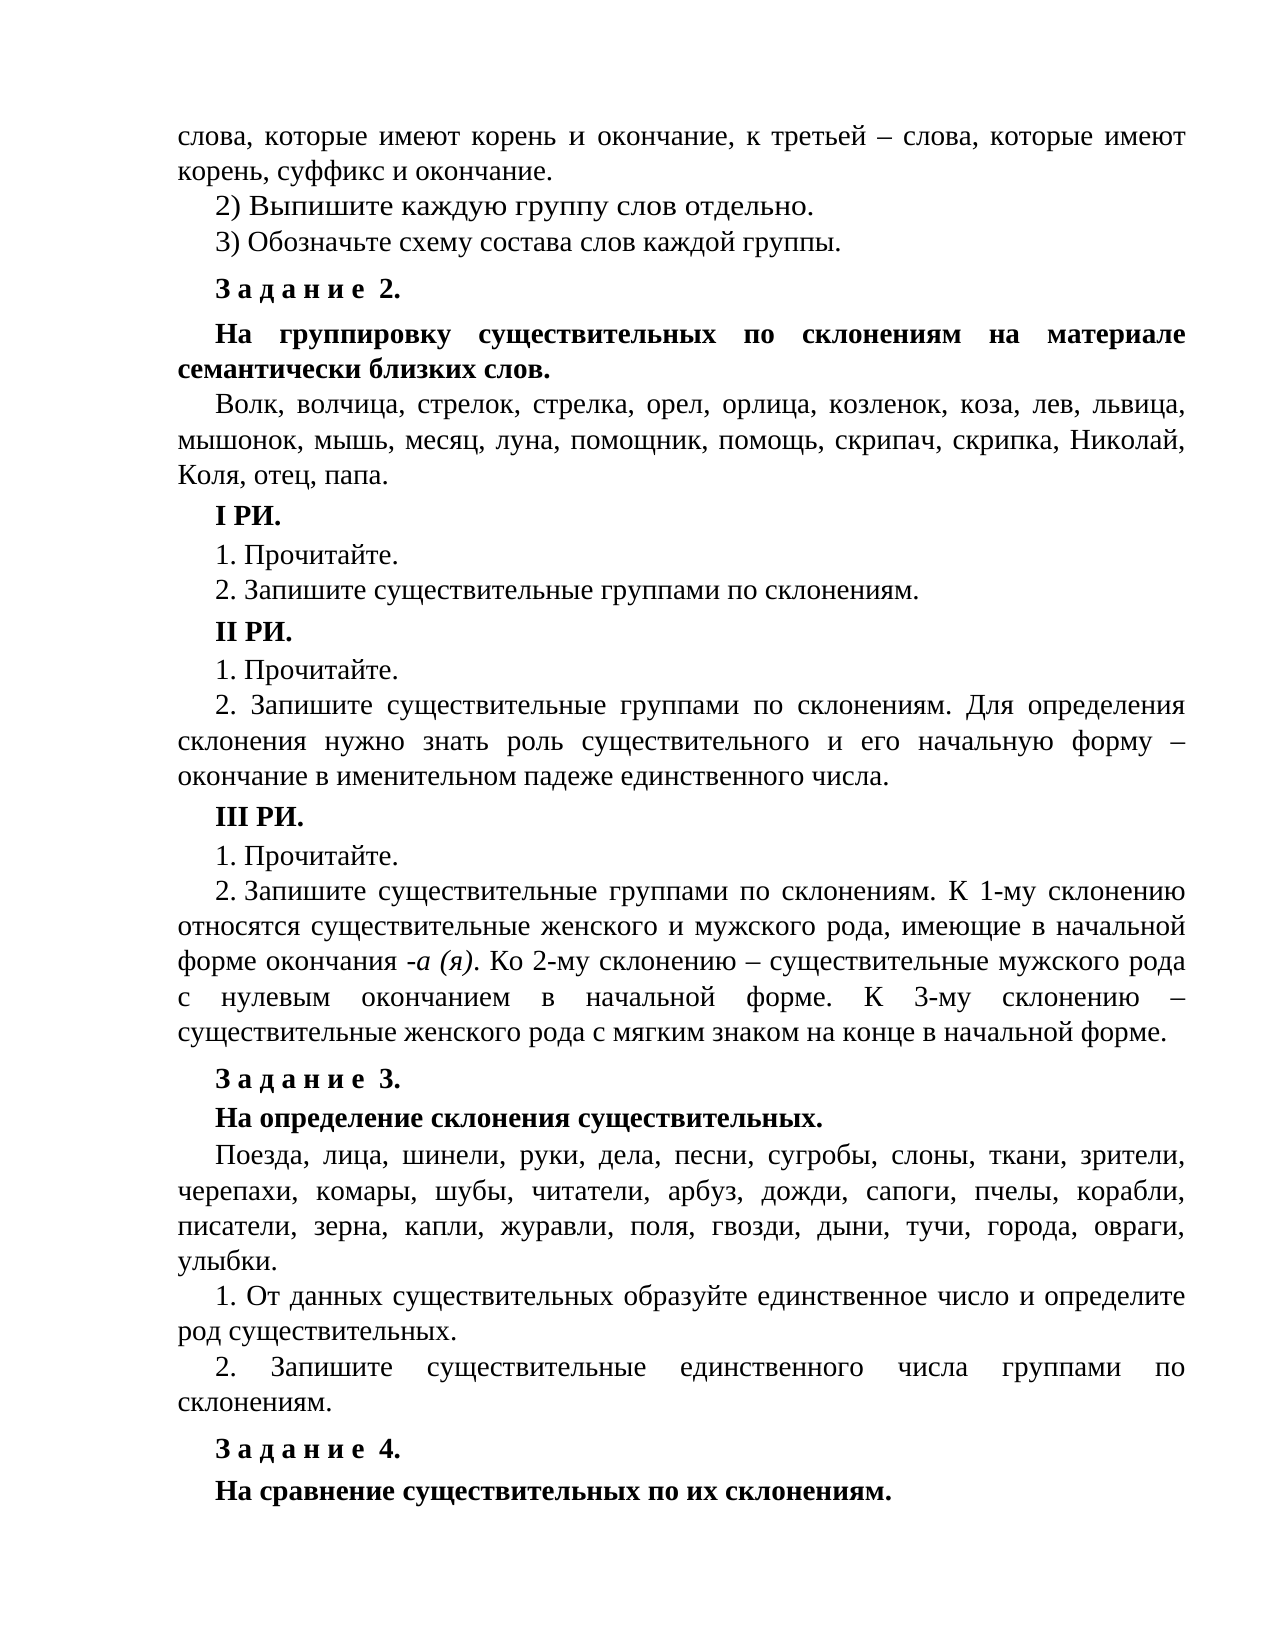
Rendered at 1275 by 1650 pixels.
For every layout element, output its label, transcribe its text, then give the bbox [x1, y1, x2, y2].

text III РИ. [177, 799, 1186, 833]
text 3) Обозначьте схему состава слов каждой группы. [177, 224, 1186, 257]
text На группировку существительных по склонениям на материале семантически близких слов. [177, 316, 1186, 385]
text З а д а н и е 3. [177, 1062, 1186, 1095]
text 1. Прочитайте. [177, 537, 1186, 571]
text II РИ. [177, 614, 1186, 647]
text 1. От данных существительных образуйте единственное число и определите род существительных. [177, 1278, 1186, 1347]
text На сравнение существительных по их склонениям. [177, 1473, 1186, 1507]
text Поезда, лица, шинели, руки, дела, песни, сугробы, слоны, ткани, зрители, черепахи, комары, шубы, читатели, арбуз, дожди, сапоги, пчелы, корабли, писатели, зерна, капли, журавли, поля, гвозди, дыни, тучи, города, овраги, улыбки. [177, 1137, 1186, 1277]
text 2. Запишите существительные группами по склонениям. Для определения склонения нужно знать роль существительного и его начальную форму – окончание в именительном падеже единственного числа. [177, 687, 1186, 791]
text 2. Запишите существительные единственного числа группами по склонениям. [177, 1349, 1186, 1417]
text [177, 118, 1186, 187]
text 1. Прочитайте. [177, 652, 1186, 686]
text 1. Прочитайте. [177, 838, 1186, 871]
text З а д а н и е 2. [177, 271, 1186, 305]
text 2) Выпишите каждую группу слов отдельно. [177, 188, 1186, 222]
text На определение склонения существительных. [177, 1100, 1186, 1134]
text I РИ. [177, 498, 1186, 532]
text 2. Запишите существительные группами по склонениям. [177, 572, 1186, 606]
text Волк, волчица, стрелок, стрелка, орел, орлица, козленок, коза, лев, львица, мышонок, мышь, месяц, луна, помощник, помощь, скрипач, скрипка, Николай, Коля, отец, папа. [177, 387, 1186, 491]
text З а д а н и е 4. [177, 1432, 1186, 1465]
text 2. Запишите существительные группами по склонениям. К 1-му склонению относятся существительные женского и мужского рода, имеющие в начальной форме окончания -а (я). Ко 2-му склонению – существительные мужского рода с нулевым окончанием в начальной форме. К 3-му склонению – существительные женского рода с мягким знаком на конце в начальной форме. [177, 873, 1186, 1047]
